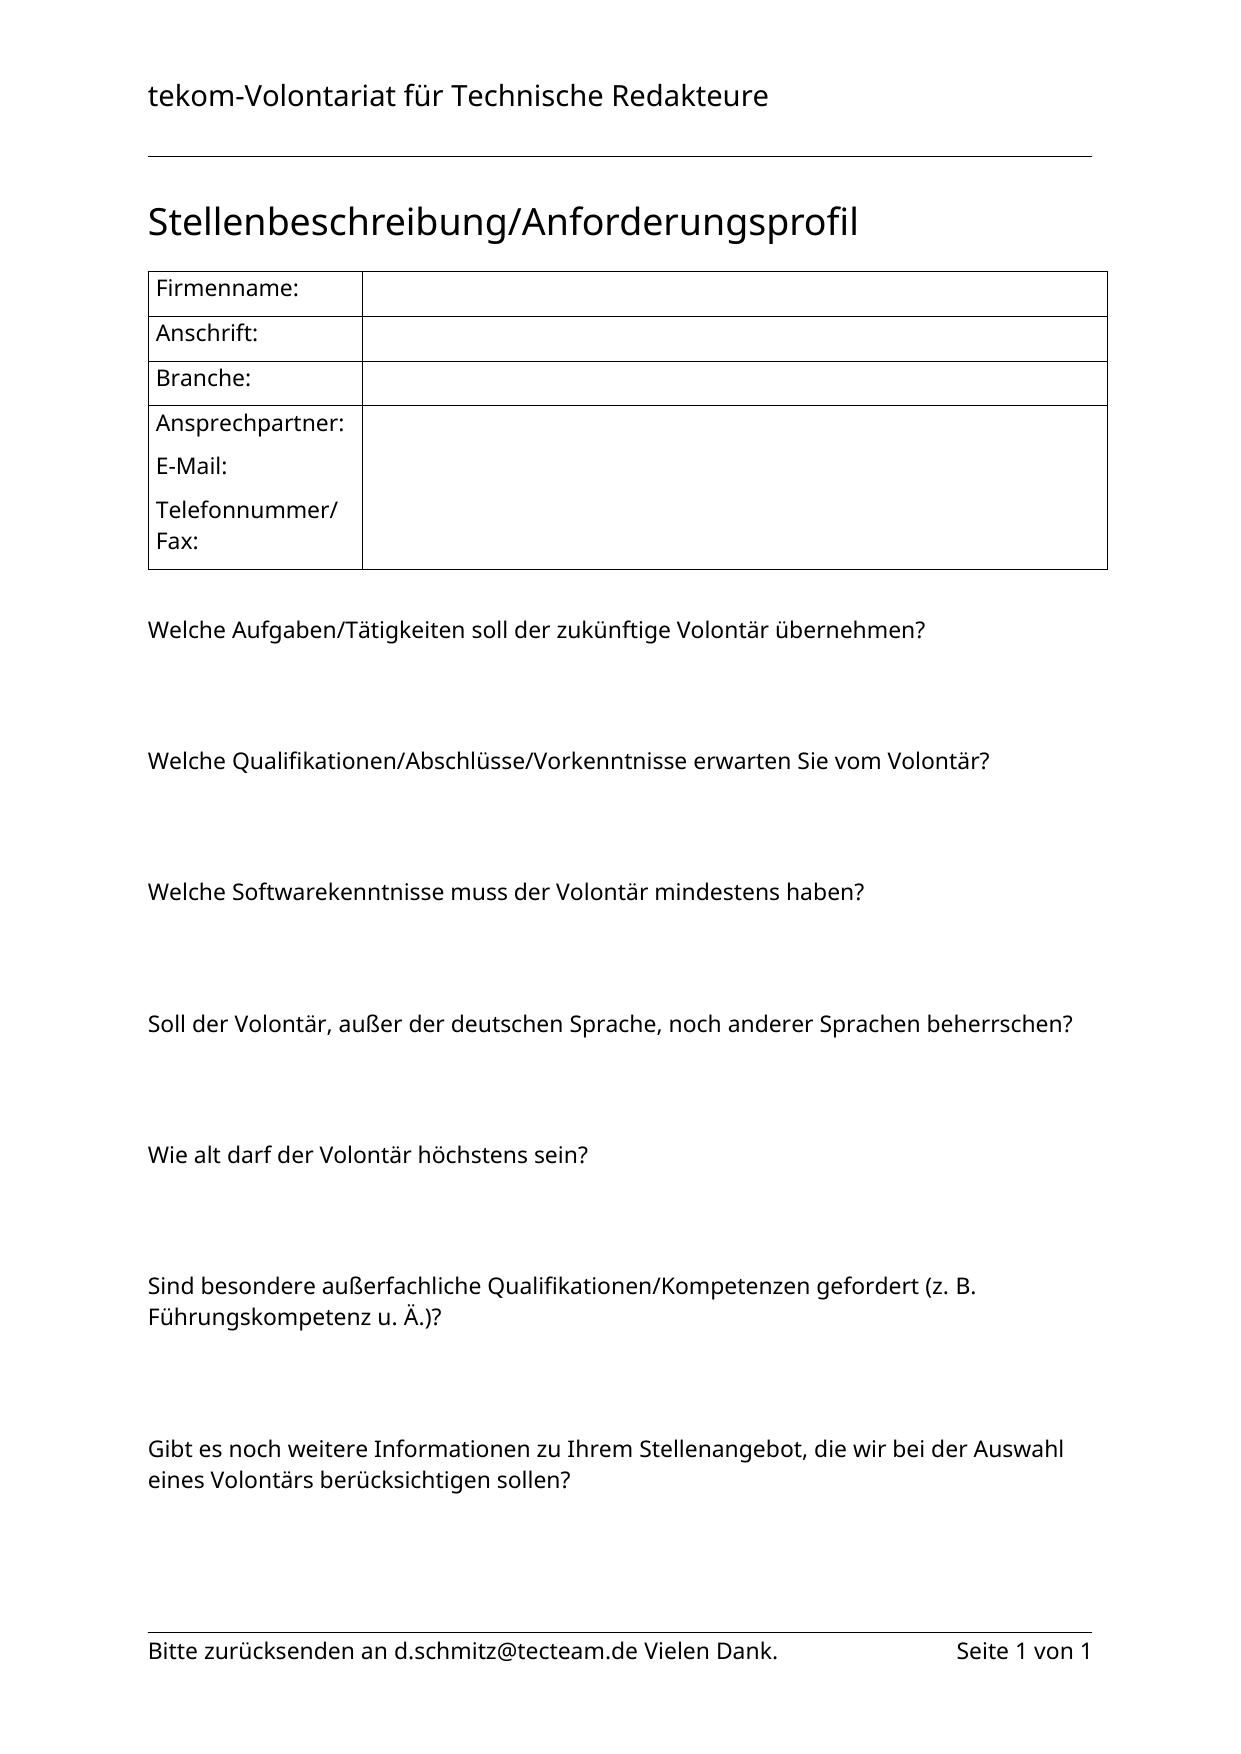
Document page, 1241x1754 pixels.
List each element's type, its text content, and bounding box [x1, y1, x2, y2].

table_cell Branche: [149, 362, 362, 405]
table_header Firmenname: [149, 272, 362, 316]
table_cell Anschrift: [149, 317, 362, 361]
subtitle Gibt es noch weitere Informationen zu Ihrem Stellenangebot, die wir bei der Auswahl eines Volontärs berücksichtigen sollen? [148, 1432, 1092, 1495]
subtitle Welche Softwarekenntnisse muss der Volontär mindestens haben? [148, 876, 1092, 907]
table_cell [363, 362, 1107, 405]
subtitle Wie alt darf der Volontär höchstens sein? [148, 1139, 1092, 1170]
subtitle Stellenbeschreibung/Anforderungsprofil [148, 195, 1092, 246]
table_cell [363, 317, 1107, 361]
table_header [363, 272, 1107, 316]
subtitle Welche Qualifikationen/Abschlüsse/Vorkenntnisse erwarten Sie vom Volontär? [148, 745, 1092, 776]
subtitle Soll der Volontär, außer der deutschen Sprache, noch anderer Sprachen beherrschen? [148, 1007, 1092, 1039]
subtitle Welche Aufgaben/Tätigkeiten soll der zukünftige Volontär übernehmen? [148, 614, 1092, 645]
subtitle Sind besondere außerfachliche Qualifikationen/Kompetenzen gefordert (z. B. Führungskompetenz u. Ä.)? [148, 1270, 1092, 1332]
table_cell [363, 406, 1107, 569]
table_cell Ansprechpartner: E-Mail: Telefonnummer/Fax: [149, 406, 362, 569]
